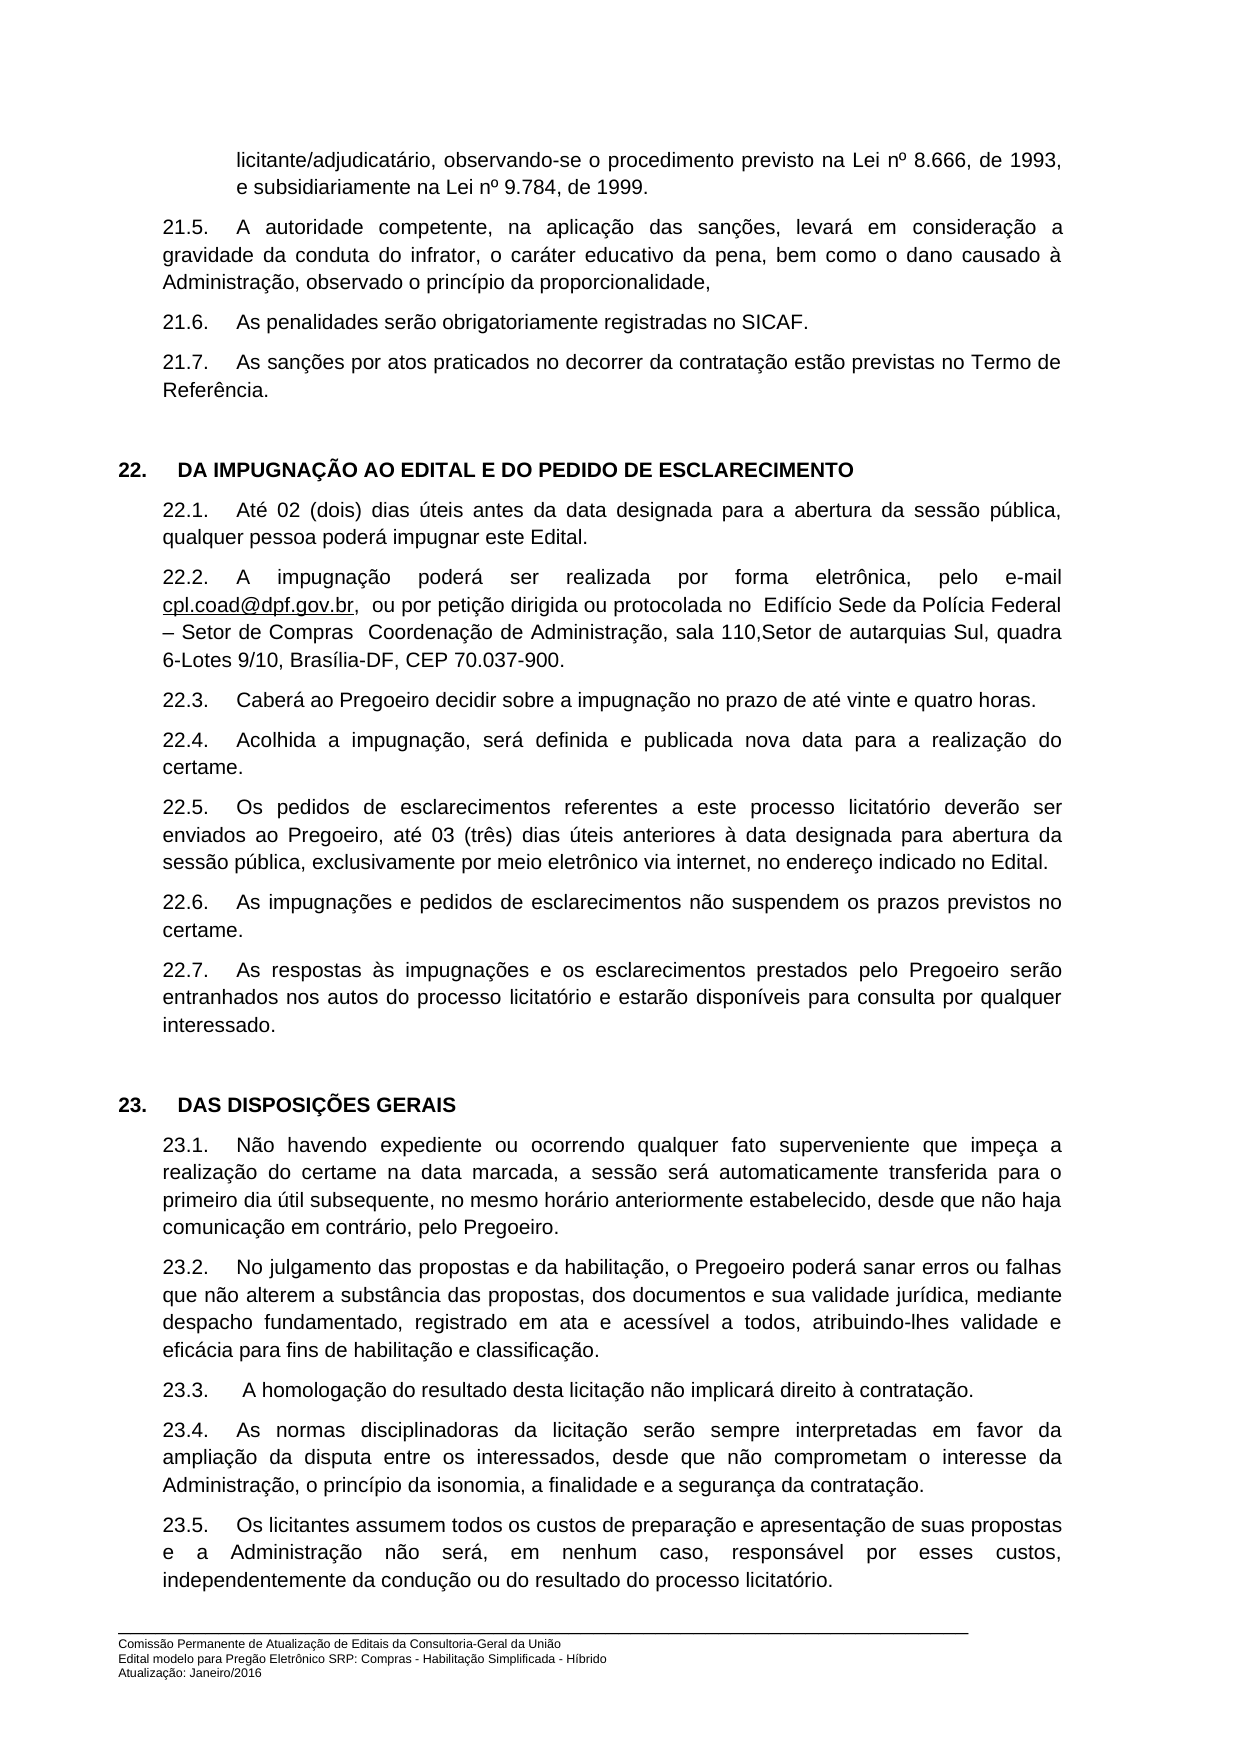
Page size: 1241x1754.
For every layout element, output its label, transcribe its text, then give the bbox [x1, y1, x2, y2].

list As sanções por atos praticados no decorrer da contratação estão previstas no Termo de Referência. [162, 350, 1063, 402]
list DA IMPUGNAÇÃO AO EDITAL E DO PEDIDO DE ESCLARECIMENTO [118, 458, 1063, 482]
list Caberá ao Pregoeiro decidir sobre a impugnação no prazo de até vinte e quatro horas. [162, 688, 1063, 712]
list As penalidades serão obrigatoriamente registradas no SICAF. [162, 310, 1063, 334]
list A impugnação poderá ser realizada por forma eletrônica, pelo e-mail cpl.coad@dpf.gov.br, ou por petição dirigida ou protocolada no Edifício Sede da Polícia Federal – Setor de Compras Coordenação de Administração, sala 110,Setor de autarquias Sul, quadra 6-Lotes 9/10, Brasília-DF, CEP 70.037-900. [162, 565, 1063, 672]
list As impugnações e pedidos de esclarecimentos não suspendem os prazos previstos no certame. [162, 890, 1063, 942]
list Os licitantes assumem todos os custos de preparação e apresentação de suas propostas e a Administração não será, em nenhum caso, responsável por esses custos, independentemente da condução ou do resultado do processo licitatório. [162, 1513, 1063, 1592]
list Não havendo expediente ou ocorrendo qualquer fato superveniente que impeça a realização do certame na data marcada, a sessão será automaticamente transferida para o primeiro dia útil subsequente, no mesmo horário anteriormente estabelecido, desde que não haja comunicação em contrário, pelo Pregoeiro. [162, 1133, 1063, 1239]
list As normas disciplinadoras da licitação serão sempre interpretadas em favor da ampliação da disputa entre os interessados, desde que não comprometam o interesse da Administração, o princípio da isonomia, a finalidade e a segurança da contratação. [162, 1418, 1063, 1497]
list Acolhida a impugnação, será definida e publicada nova data para a realização do certame. [162, 728, 1063, 779]
list DAS DISPOSIÇÕES GERAIS [118, 1093, 1063, 1117]
list As respostas às impugnações e os esclarecimentos prestados pelo Pregoeiro serão entranhados nos autos do processo licitatório e estarão disponíveis para consulta por qualquer interessado. [162, 958, 1063, 1037]
list No julgamento das propostas e da habilitação, o Pregoeiro poderá sanar erros ou falhas que não alterem a substância das propostas, dos documentos e sua validade jurídica, mediante despacho fundamentado, registrado em ata e acessível a todos, atribuindo-lhes validade e eficácia para fins de habilitação e classificação. [162, 1255, 1063, 1362]
list Os pedidos de esclarecimentos referentes a este processo licitatório deverão ser enviados ao Pregoeiro, até 03 (três) dias úteis anteriores à data designada para abertura da sessão pública, exclusivamente por meio eletrônico via internet, no endereço indicado no Edital. [162, 795, 1063, 874]
list A autoridade competente, na aplicação das sanções, levará em consideração a gravidade da conduta do infrator, o caráter educativo da pena, bem como o dano causado à Administração, observado o princípio da proporcionalidade, [162, 215, 1063, 294]
list Até 02 (dois) dias úteis antes da data designada para a abertura da sessão pública, qualquer pessoa poderá impugnar este Edital. [162, 498, 1063, 549]
list A homologação do resultado desta licitação não implicará direito à contratação. [162, 1378, 1063, 1402]
